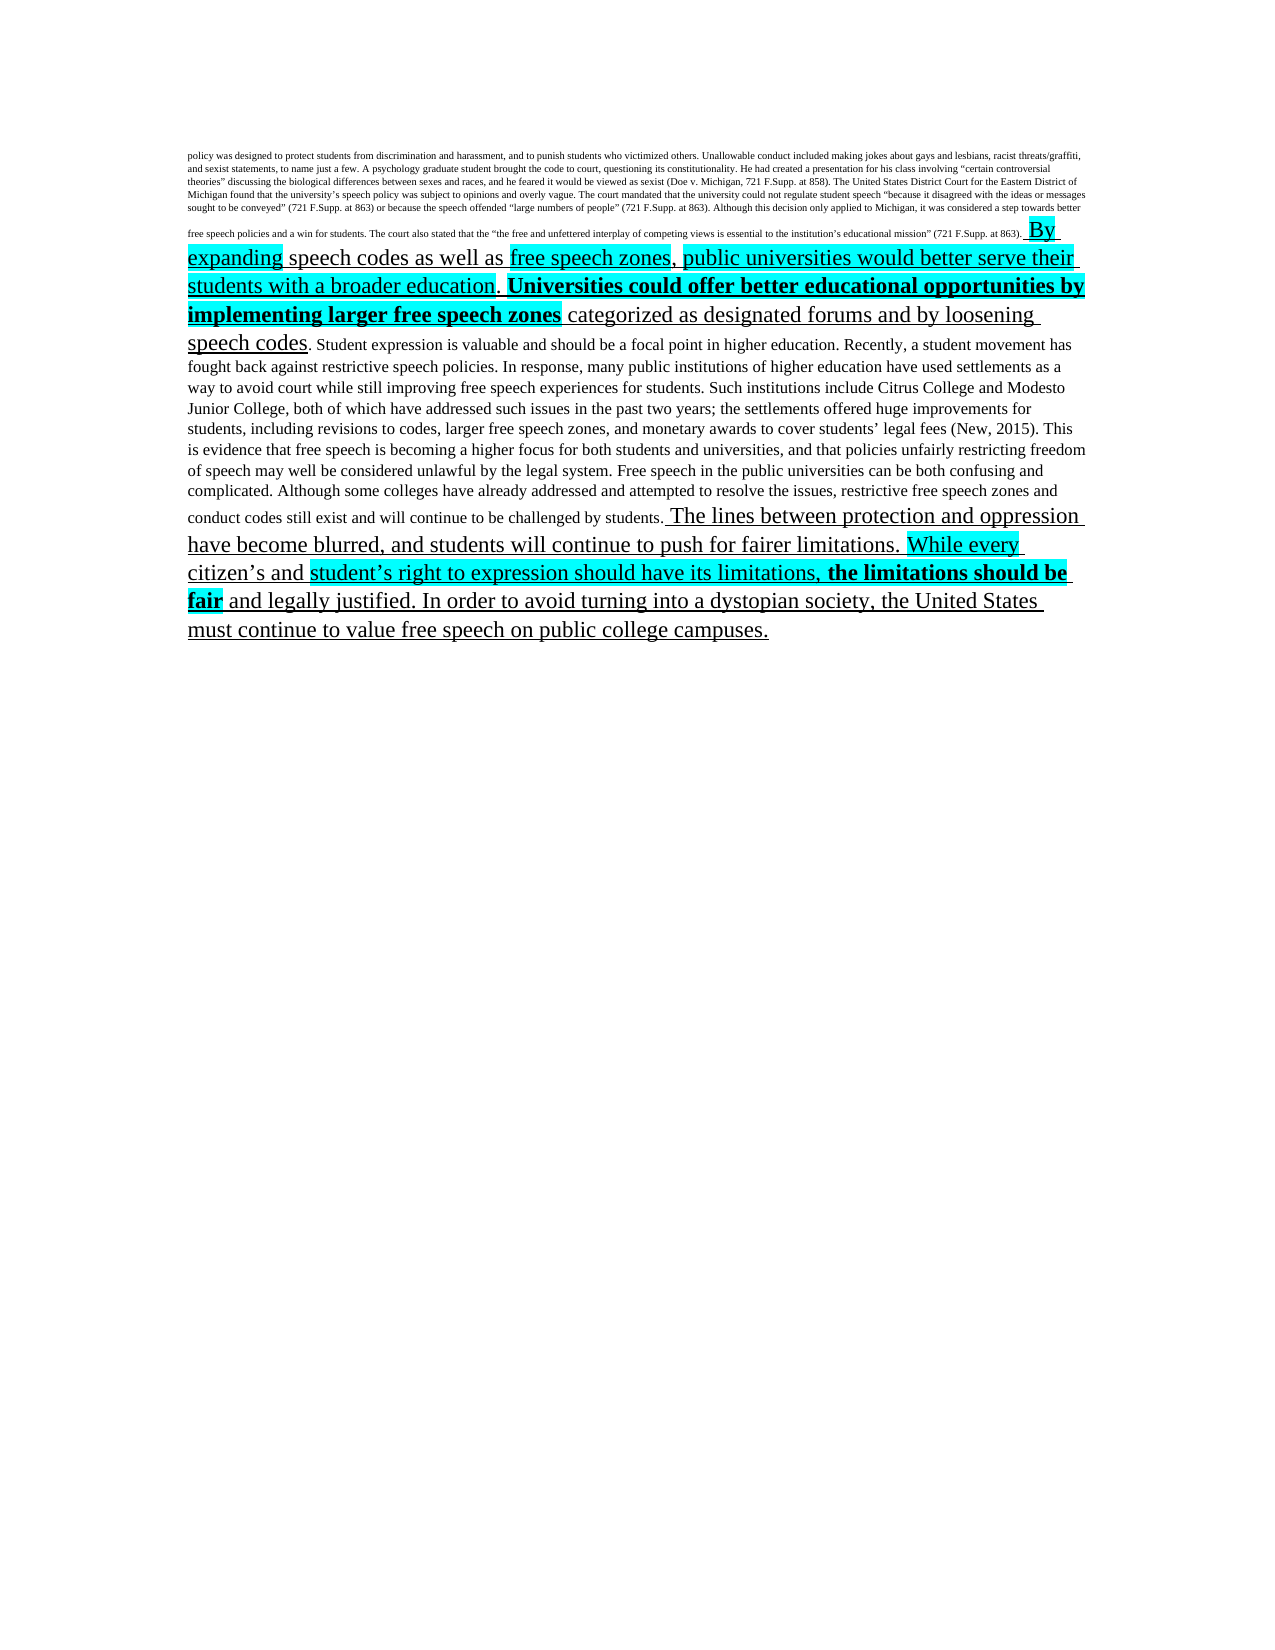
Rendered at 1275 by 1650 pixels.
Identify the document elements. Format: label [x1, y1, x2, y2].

text [187, 150, 1087, 642]
